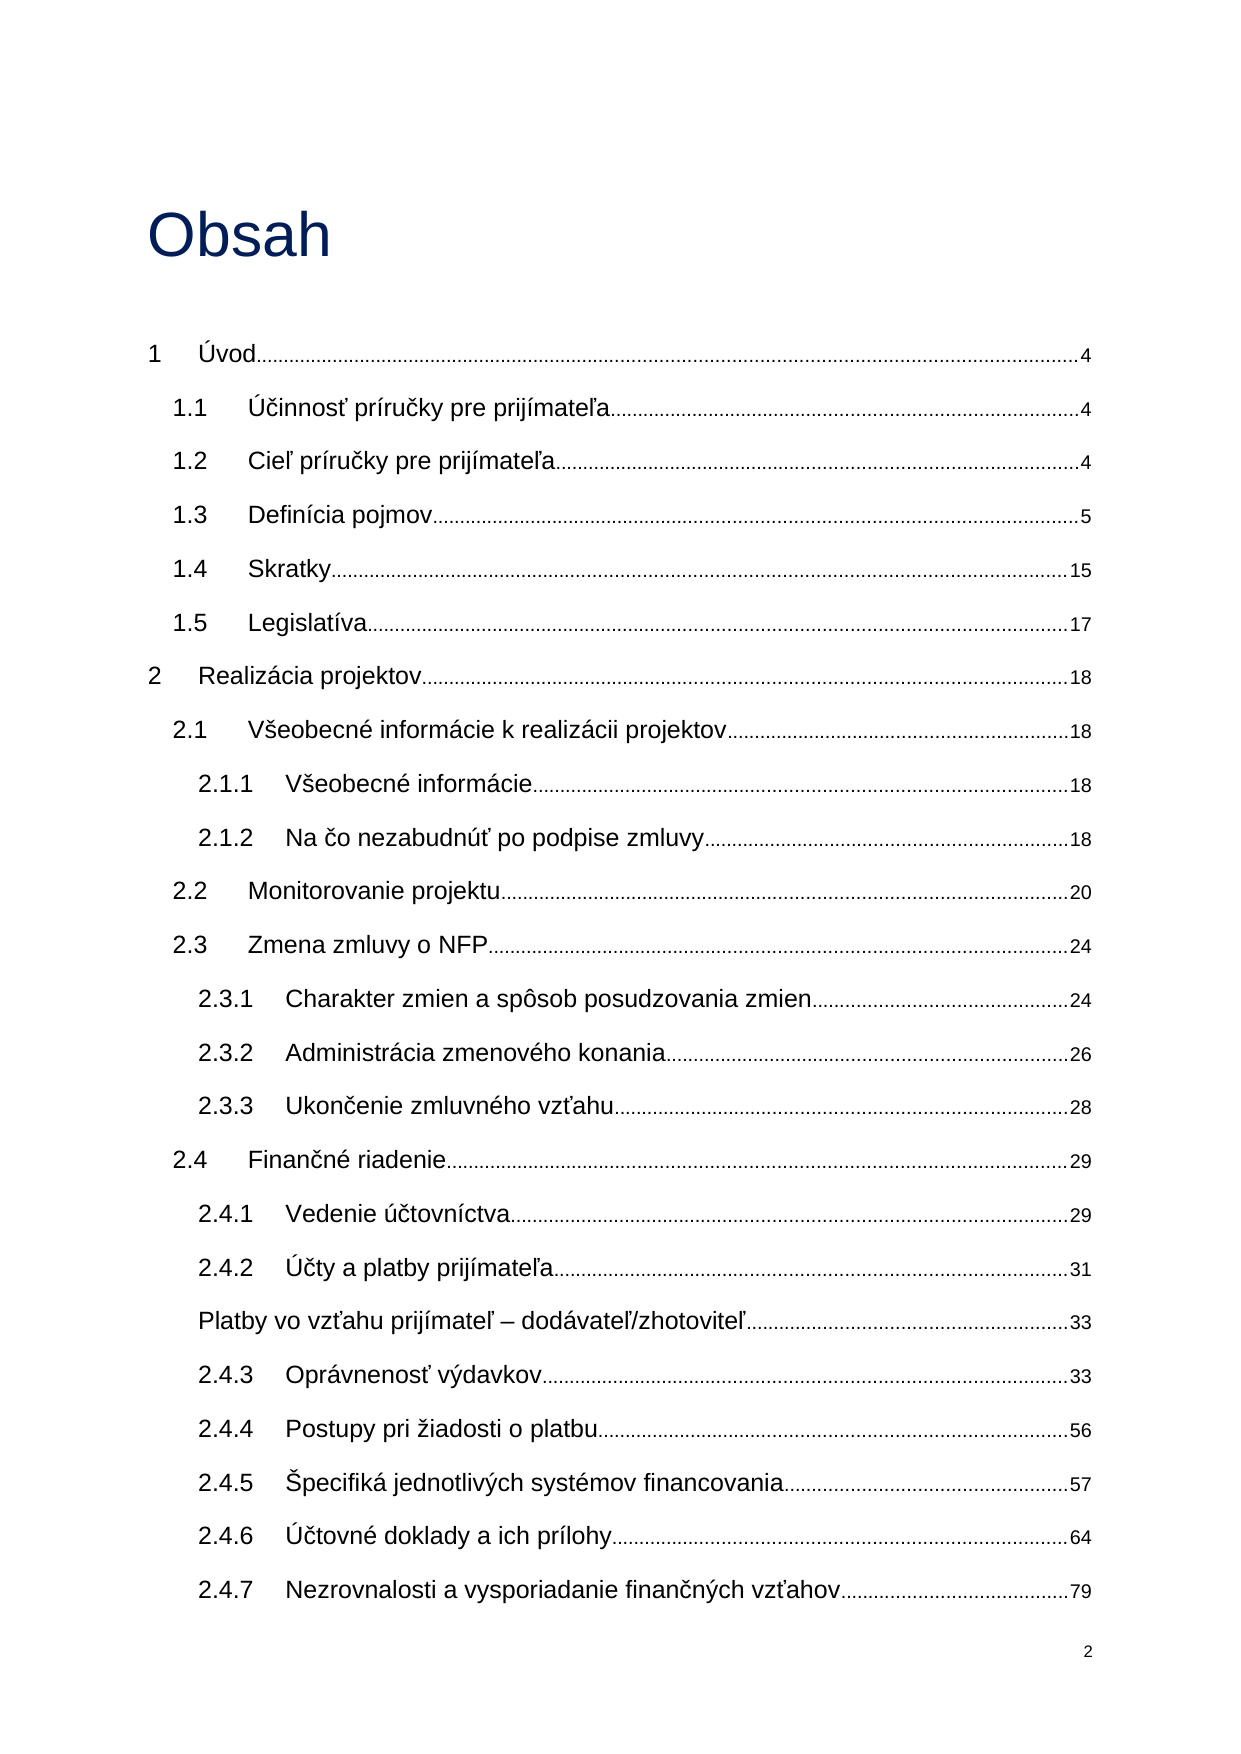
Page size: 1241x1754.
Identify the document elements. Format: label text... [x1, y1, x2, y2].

text 2 Realizácia projektov 18 [148, 661, 1092, 690]
text 2.4.4 Postupy pri žiadosti o platbu 56 [198, 1414, 1092, 1443]
text 2.4 Finančné riadenie 29 [172, 1145, 1092, 1174]
text 2.3.2 Administrácia zmenového konania 26 [198, 1038, 1092, 1066]
subtitle Obsah [148, 198, 1092, 269]
text 1.2 Cieľ príručky pre prijímateľa 4 [172, 446, 1092, 475]
text 2.4.6 Účtovné doklady a ich prílohy 64 [198, 1521, 1092, 1550]
text 1.3 Definícia pojmov 5 [172, 500, 1092, 529]
text Platby vo vzťahu prijímateľ – dodávateľ/zhotoviteľ 33 [198, 1306, 1092, 1335]
text 2.3.3 Ukončenie zmluvného vzťahu 28 [198, 1091, 1092, 1120]
text 2.4.5 Špecifiká jednotlivých systémov financovania 57 [198, 1468, 1092, 1496]
text 2.1.1 Všeobecné informácie 18 [198, 769, 1092, 798]
text 2.4.3 Oprávnenosť výdavkov 33 [198, 1360, 1092, 1389]
text 2.4.1 Vedenie účtovníctva 29 [198, 1199, 1092, 1228]
text 1.4 Skratky 15 [172, 554, 1092, 583]
text 2.4.7 Nezrovnalosti a vysporiadanie finančných vzťahov 79 [198, 1575, 1092, 1604]
text 2.1.2 Na čo nezabudnúť po podpise zmluvy 18 [198, 823, 1092, 851]
text 2.3 Zmena zmluvy o NFP 24 [172, 930, 1092, 959]
text 1 Úvod 4 [148, 339, 1092, 368]
text 2.3.1 Charakter zmien a spôsob posudzovania zmien 24 [198, 984, 1092, 1013]
text 1.1 Účinnosť príručky pre prijímateľa 4 [172, 393, 1092, 421]
text 2.2 Monitorovanie projektu 20 [172, 876, 1092, 905]
text 2.1 Všeobecné informácie k realizácii projektov 18 [172, 715, 1092, 744]
text 2.4.2 Účty a platby prijímateľa 31 [198, 1253, 1092, 1281]
text 1.5 Legislatíva 17 [172, 608, 1092, 636]
